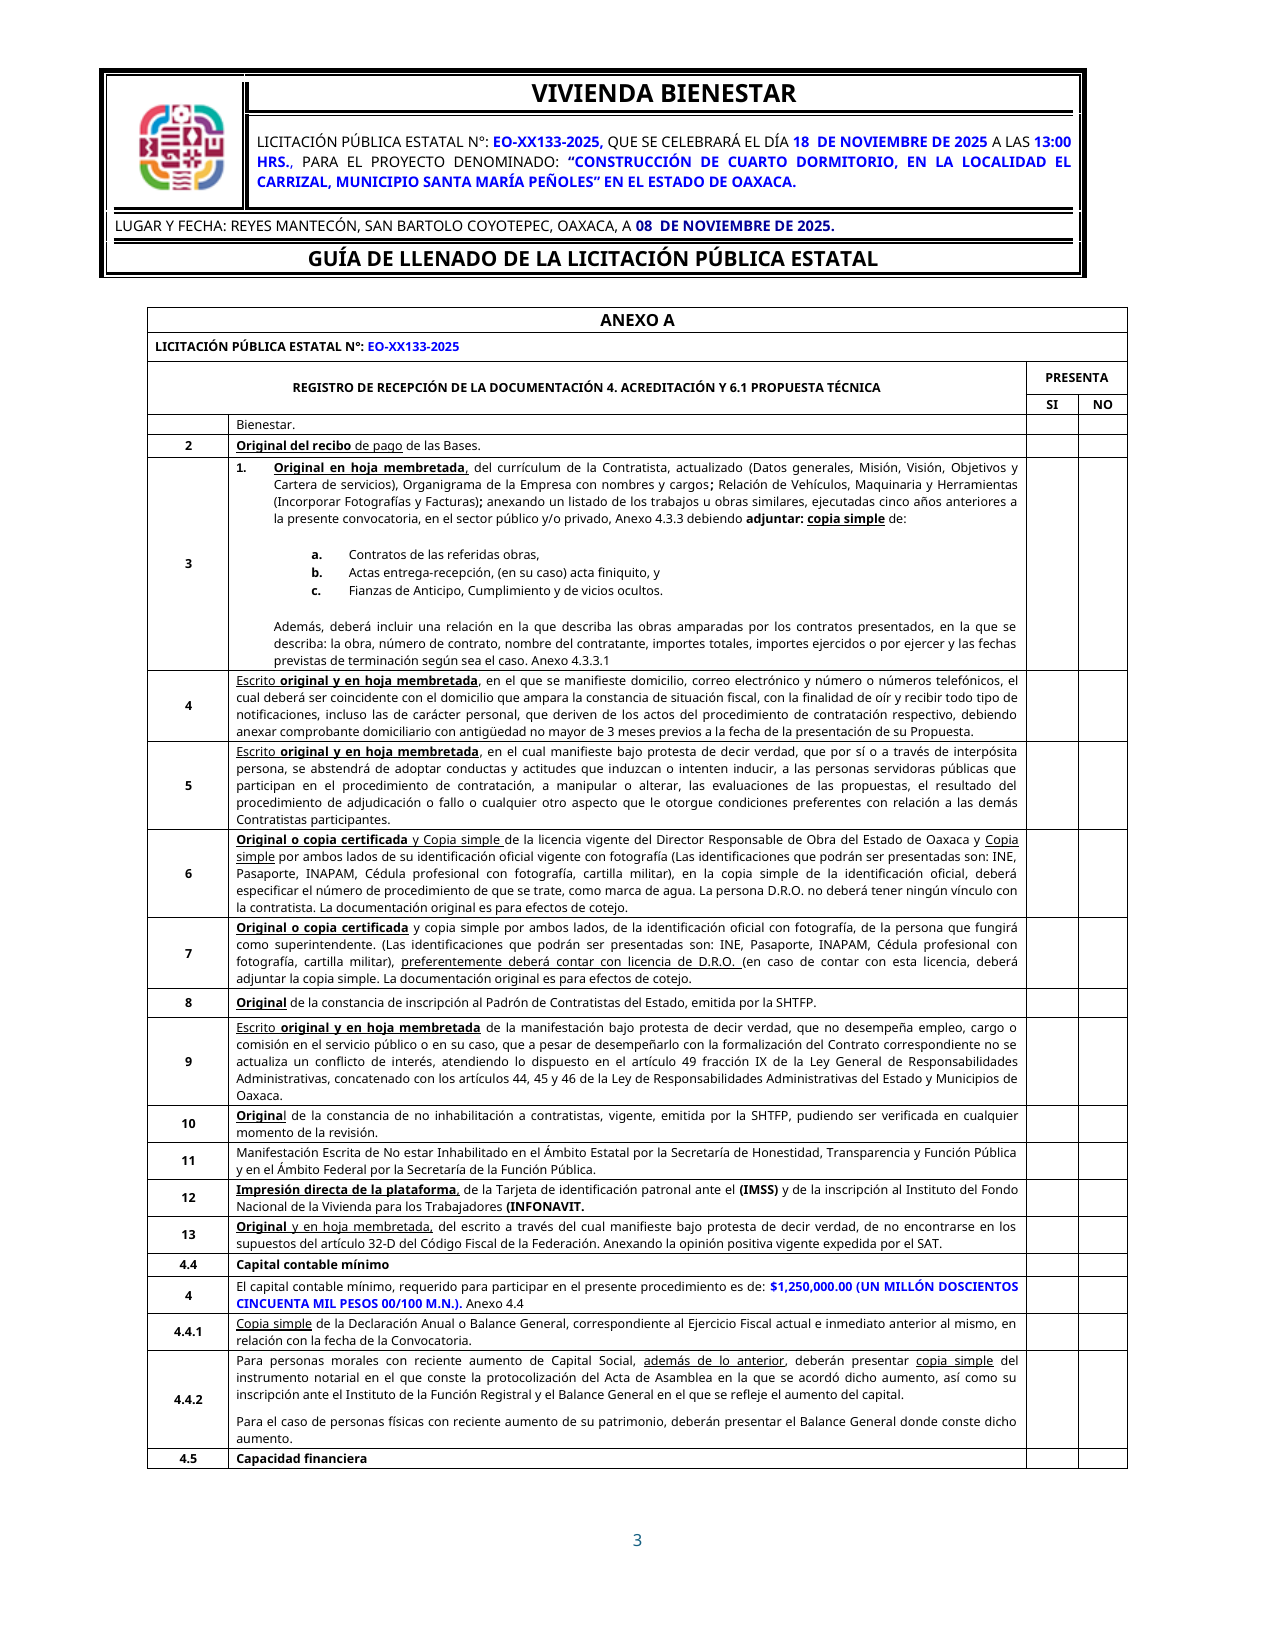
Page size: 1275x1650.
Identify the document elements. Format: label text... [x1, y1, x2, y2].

picture [128, 97, 235, 196]
table_cell 7 [148, 918, 228, 988]
table_cell [1079, 671, 1127, 741]
table_cell [1079, 1180, 1127, 1216]
table_cell [1027, 918, 1078, 988]
table_cell [1079, 1217, 1127, 1253]
table_cell [1027, 1143, 1078, 1179]
table_cell 4 [148, 1277, 228, 1313]
table_cell Original de la constancia de no inhabilitación a contratistas, vigente, emitida por la SHTFP, pudiendo ser verificada en cualquier momento de la revisión. [229, 1106, 1026, 1142]
table_cell 13 [148, 1217, 228, 1253]
table_cell [1027, 1106, 1078, 1142]
table_cell Original o copia certificada y Copia simple de la licencia vigente del Director Responsable de Obra del Estado de Oaxaca y Copia simple por ambos lados de su identificación oficial vigente con fotografía (Las identificaciones que podrán ser presentadas son: INE, Pasaporte, INAPAM, Cédula profesional con fotografía, cartilla militar), en la copia simple de la identificación oficial, deberá especificar el número de procedimiento de que se trate, como marca de agua. La persona D.R.O. no deberá tener ningún vínculo con la contratista. La documentación original es para efectos de cotejo. [229, 830, 1026, 917]
table_cell Impresión directa de la plataforma, de la Tarjeta de identificación patronal ante el (IMSS) y de la inscripción al Instituto del Fondo Nacional de la Vivienda para los Trabajadores (INFONAVIT. [229, 1180, 1026, 1216]
table_cell [1027, 1277, 1078, 1313]
table_cell NO [1079, 395, 1127, 414]
table_cell Original de la solicitud de inscripción al procedimiento, con acuse de recepción del Departamento de Licitaciones de Vivienda Bienestar. [229, 415, 1026, 434]
table_cell [1027, 1449, 1078, 1468]
table_cell [1079, 415, 1127, 434]
table_cell 4.5 [148, 1449, 228, 1468]
table_cell 11 [148, 1143, 228, 1179]
table_cell Original del recibo de pago de las Bases. [229, 435, 1026, 457]
table_cell [1079, 1351, 1127, 1448]
table_cell 2 [148, 435, 228, 457]
table_cell Copia simple de la Declaración Anual o Balance General, correspondiente al Ejercicio Fiscal actual e inmediato anterior al mismo, en relación con la fecha de la Convocatoria. [229, 1314, 1026, 1350]
table_cell [1079, 989, 1127, 1017]
table_cell [1027, 1314, 1078, 1350]
table_cell Original y en hoja membretada, del escrito a través del cual manifieste bajo protesta de decir verdad, de no encontrarse en los supuestos del artículo 32-D del Código Fiscal de la Federación. Anexando la opinión positiva vigente expedida por el SAT. [229, 1217, 1026, 1253]
table_cell [1027, 1180, 1078, 1216]
table_cell [1079, 1449, 1127, 1468]
table_cell SI [1027, 395, 1078, 414]
table_cell LICITACIÓN PÚBLICA ESTATAL N°: EO-XX133-2025 [148, 333, 1127, 361]
table_cell [1079, 458, 1127, 670]
table_cell [1027, 415, 1078, 434]
table_cell Escrito original y en hoja membretada, en el cual manifieste bajo protesta de decir verdad, que por sí o a través de interpósita persona, se abstendrá de adoptar conductas y actitudes que induzcan o intenten inducir, a las personas servidoras públicas que participan en el procedimiento de contratación, a manipular o alterar, las evaluaciones de las propuestas, el resultado del procedimiento de adjudicación o fallo o cualquier otro aspecto que le otorgue condiciones preferentes con relación a las demás Contratistas participantes. [229, 742, 1026, 829]
table_cell [1027, 1018, 1078, 1105]
table_cell [1079, 830, 1127, 917]
table_cell [1079, 1106, 1127, 1142]
table_cell [1027, 1351, 1078, 1448]
table_cell [1027, 742, 1078, 829]
table_cell Original de la constancia de inscripción al Padrón de Contratistas del Estado, emitida por la SHTFP. [229, 989, 1026, 1017]
table_cell [1079, 742, 1127, 829]
table_cell [1027, 989, 1078, 1017]
table_cell 9 [148, 1018, 228, 1105]
table_cell 10 [148, 1106, 228, 1142]
table_cell Manifestación Escrita de No estar Inhabilitado en el Ámbito Estatal por la Secretaría de Honestidad, Transparencia y Función Pública y en el Ámbito Federal por la Secretaría de la Función Pública. [229, 1143, 1026, 1179]
table_cell [1027, 458, 1078, 670]
table_cell 8 [148, 989, 228, 1017]
table_cell 4.4 [148, 1254, 228, 1276]
table_cell [1027, 1254, 1078, 1276]
table_cell 4 [148, 671, 228, 741]
table_cell [1027, 1217, 1078, 1253]
table_cell [1079, 918, 1127, 988]
table_cell Original en hoja membretada, del currículum de la Contratista, actualizado (Datos generales, Misión, Visión, Objetivos y Cartera de servicios), Organigrama de la Empresa con nombres y cargos; Relación de Vehículos, Maquinaria y Herramientas (Incorporar Fotografías y Facturas); anexando un listado de los trabajos u obras similares, ejecutadas cinco años anteriores a la presente convocatoria, en el sector público y/o privado, Anexo 4.3.3 debiendo adjuntar: copia simple de: Contratos de las referidas obras, Actas entrega-recepción, (en su caso) acta finiquito, y Fianzas de Anticipo, Cumplimiento y de vicios ocultos. Además, deberá incluir una relación en la que describa las obras amparadas por los contratos presentados, en la que se describa: la obra, número de contrato, nombre del contratante, importes totales, importes ejercidos o por ejercer y las fechas previstas de terminación según sea el caso. Anexo 4.3.3.1 [229, 458, 1026, 670]
table_cell [1079, 1277, 1127, 1313]
table_cell [1027, 830, 1078, 917]
table_cell [1027, 435, 1078, 457]
table_cell 4.4.2 [148, 1351, 228, 1448]
table_cell 1 [148, 415, 228, 434]
table_cell Escrito original y en hoja membretada, en el que se manifieste domicilio, correo electrónico y número o números telefónicos, el cual deberá ser coincidente con el domicilio que ampara la constancia de situación fiscal, con la finalidad de oír y recibir todo tipo de notificaciones, incluso las de carácter personal, que deriven de los actos del procedimiento de contratación respectivo, debiendo anexar comprobante domiciliario con antigüedad no mayor de 3 meses previos a la fecha de la presentación de su Propuesta. [229, 671, 1026, 741]
table_cell [1079, 1254, 1127, 1276]
table_cell El capital contable mínimo, requerido para participar en el presente procedimiento es de: $1,250,000.00 (UN MILLÓN DOSCIENTOS CINCUENTA MIL PESOS 00/100 M.N.). Anexo 4.4 [229, 1277, 1026, 1313]
table_cell [1079, 1314, 1127, 1350]
table_cell [1027, 671, 1078, 741]
table_cell Original o copia certificada y copia simple por ambos lados, de la identificación oficial con fotografía, de la persona que fungirá como superintendente. (Las identificaciones que podrán ser presentadas son: INE, Pasaporte, INAPAM, Cédula profesional con fotografía, cartilla militar), preferentemente deberá contar con licencia de D.R.O. (en caso de contar con esta licencia, deberá adjuntar la copia simple. La documentación original es para efectos de cotejo. [229, 918, 1026, 988]
table_cell 6 [148, 830, 228, 917]
table_cell [1079, 435, 1127, 457]
table_cell Para personas morales con reciente aumento de Capital Social, además de lo anterior, deberán presentar copia simple del instrumento notarial en el que conste la protocolización del Acta de Asamblea en la que se acordó dicho aumento, así como su inscripción ante el Instituto de la Función Registral y el Balance General en el que se refleje el aumento del capital. Para el caso de personas físicas con reciente aumento de su patrimonio, deberán presentar el Balance General donde conste dicho aumento. [229, 1351, 1026, 1448]
table_cell 12 [148, 1180, 228, 1216]
table_cell Escrito original y en hoja membretada de la manifestación bajo protesta de decir verdad, que no desempeña empleo, cargo o comisión en el servicio público o en su caso, que a pesar de desempeñarlo con la formalización del Contrato correspondiente no se actualiza un conflicto de interés, atendiendo lo dispuesto en el artículo 49 fracción IX de la Ley General de Responsabilidades Administrativas, concatenado con los artículos 44, 45 y 46 de la Ley de Responsabilidades Administrativas del Estado y Municipios de Oaxaca. [229, 1018, 1026, 1105]
table_header ANEXO A [148, 308, 1127, 332]
table_cell REGISTRO DE RECEPCIÓN DE LA DOCUMENTACIÓN 4. ACREDITACIÓN Y 6.1 PROPUESTA TÉCNICA [148, 362, 1026, 414]
table_cell 3 [148, 458, 228, 670]
table_cell [1079, 1143, 1127, 1179]
table_cell PRESENTA [1027, 362, 1127, 394]
table_cell Capacidad financiera [229, 1449, 1026, 1468]
table_cell [1079, 1018, 1127, 1105]
table_cell 5 [148, 742, 228, 829]
table_cell Capital contable mínimo [229, 1254, 1026, 1276]
table_cell 4.4.1 [148, 1314, 228, 1350]
